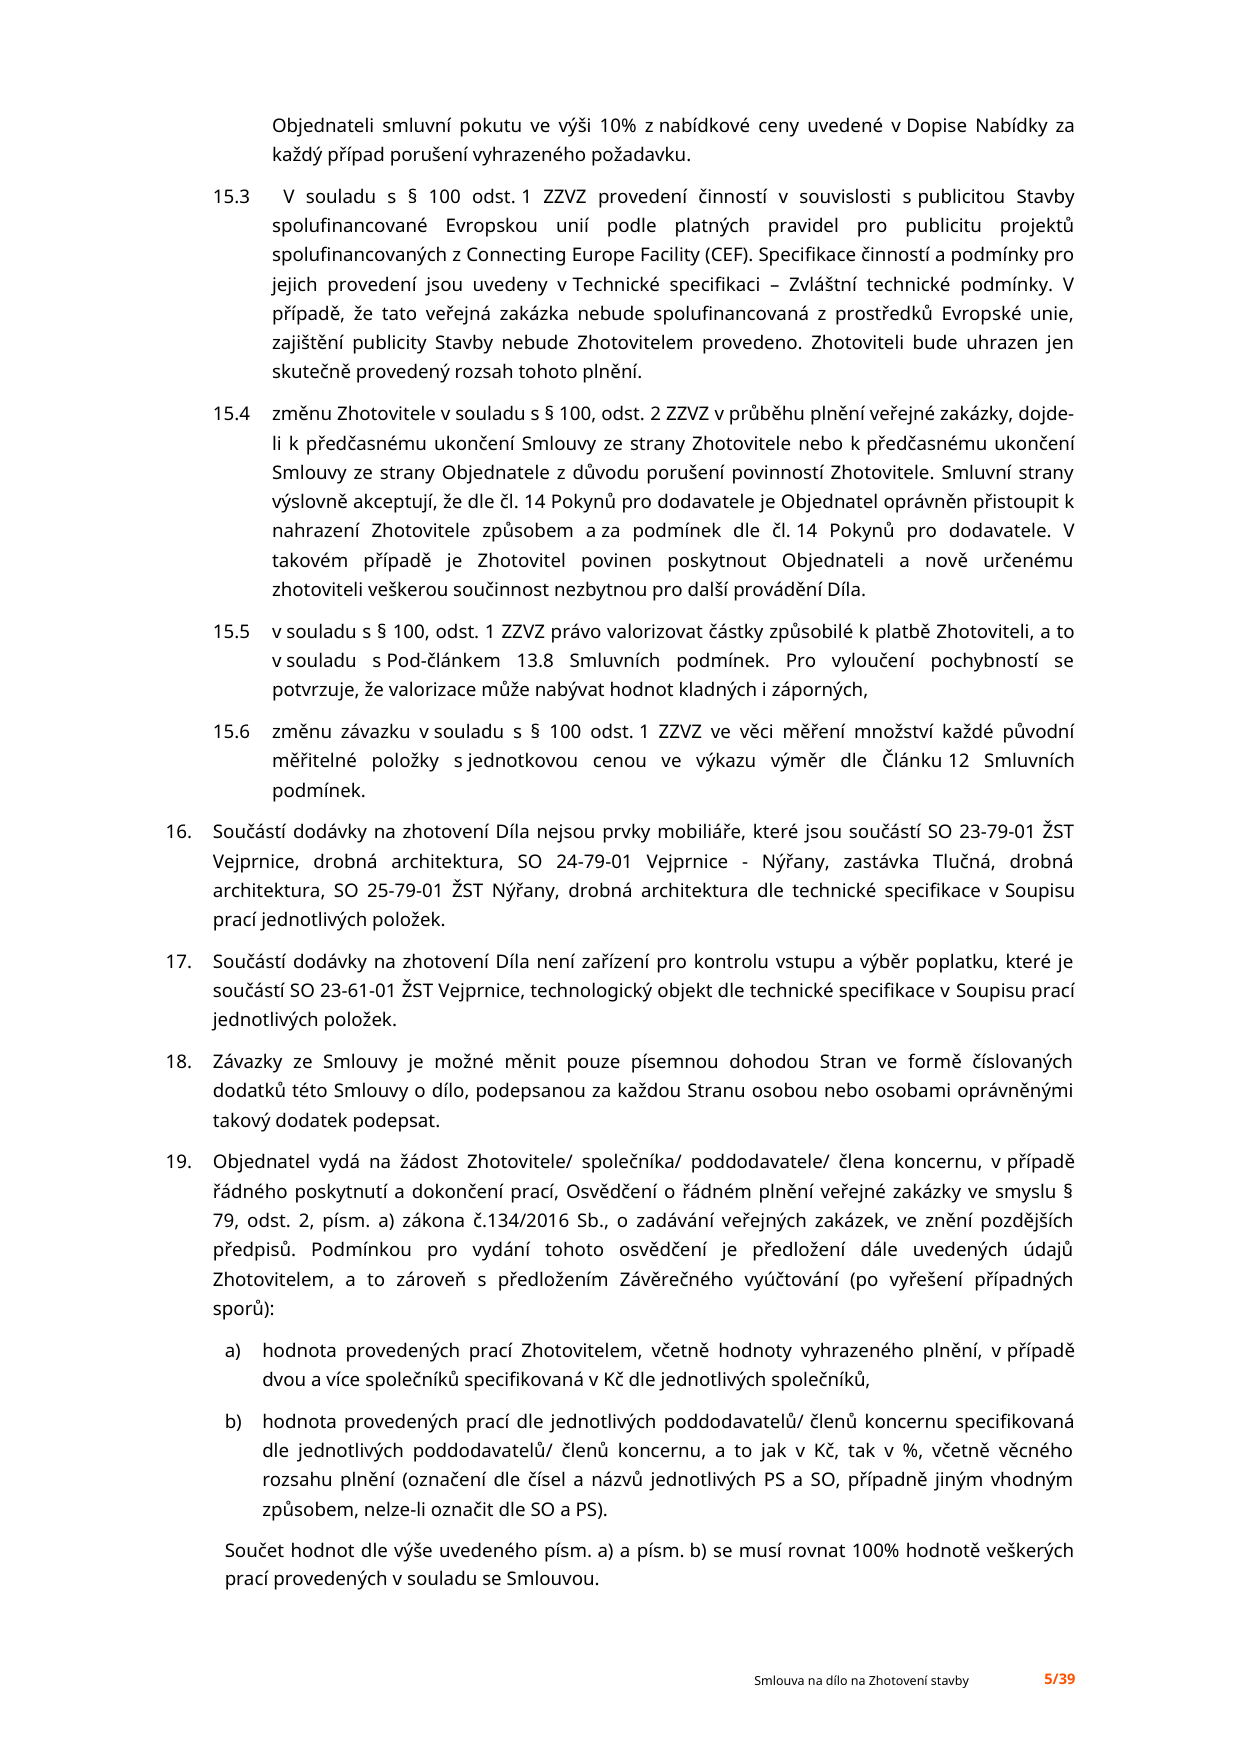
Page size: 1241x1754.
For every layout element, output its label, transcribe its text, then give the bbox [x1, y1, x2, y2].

text Součástí dodávky na zhotovení Díla není zařízení pro kontrolu vstupu a výběr poplatku, které je součástí SO 23-61-01 ŽST Vejprnice, technologický objekt dle technické specifikace v Soupisu prací jednotlivých položek. [165, 948, 1075, 1032]
text V souladu s § 100 odst. 1 ZZVZ provedení činností v souvislosti s publicitou Stavby spolufinancované Evropskou unií podle platných pravidel pro publicitu projektů spolufinancovaných z Connecting Europe Facility (CEF). Specifikace činností a podmínky pro jejich provedení jsou uvedeny v Technické specifikaci – Zvláštní technické podmínky. V případě, že tato veřejná zakázka nebude spolufinancovaná z prostředků Evropské unie, zajištění publicity Stavby nebude Zhotovitelem provedeno. Zhotoviteli bude uhrazen jen skutečně provedený rozsah tohoto plnění. [213, 183, 1075, 384]
text Závazky ze Smlouvy je možné měnit pouze písemnou dohodou Stran ve formě číslovaných dodatků této Smlouvy o dílo, podepsanou za každou Stranu osobou nebo osobami oprávněnými takový dodatek podepsat. [165, 1048, 1075, 1133]
text hodnota provedených prací dle jednotlivých poddodavatelů/ členů koncernu specifikovaná dle jednotlivých poddodavatelů/ členů koncernu, a to jak v Kč, tak v %, včetně věcného rozsahu plnění (označení dle čísel a názvů jednotlivých PS a SO, případně jiným vhodným způsobem, nelze-li označit dle SO a PS). [224, 1408, 1075, 1521]
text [213, 112, 1075, 167]
text hodnota provedených prací Zhotovitelem, včetně hodnoty vyhrazeného plnění, v případě dvou a více společníků specifikovaná v Kč dle jednotlivých společníků, [224, 1337, 1075, 1392]
text v souladu s § 100, odst. 1 ZZVZ právo valorizovat částky způsobilé k platbě Zhotoviteli, a to v souladu s Pod-článkem 13.8 Smluvních podmínek. Pro vyloučení pochybností se potvrzuje, že valorizace může nabývat hodnot kladných i záporných, [213, 618, 1075, 702]
text změnu závazku v souladu s § 100 odst. 1 ZZVZ ve věci měření množství každé původní měřitelné položky s jednotkovou cenou ve výkazu výměr dle Článku 12 Smluvních podmínek. [213, 718, 1075, 802]
text Objednatel vydá na žádost Zhotovitele/ společníka/ poddodavatele/ člena koncernu, v případě řádného poskytnutí a dokončení prací, Osvědčení o řádném plnění veřejné zakázky ve smyslu § 79, odst. 2, písm. a) zákona č.134/2016 Sb., o zadávání veřejných zakázek, ve znění pozdějších předpisů. Podmínkou pro vydání tohoto osvědčení je předložení dále uvedených údajů Zhotovitelem, a to zároveň s předložením Závěrečného vyúčtování (po vyřešení případných sporů): [165, 1149, 1075, 1321]
text Součet hodnot dle výše uvedeného písm. a) a písm. b) se musí rovnat 100% hodnotě veškerých prací provedených v souladu se Smlouvou. [224, 1538, 1075, 1591]
text Součástí dodávky na zhotovení Díla nejsou prvky mobiliáře, které jsou součástí SO 23-79-01 ŽST Vejprnice, drobná architektura, SO 24-79-01 Vejprnice - Nýřany, zastávka Tlučná, drobná architektura, SO 25-79-01 ŽST Nýřany, drobná architektura dle technické specifikace v Soupisu prací jednotlivých položek. [165, 819, 1075, 932]
text změnu Zhotovitele v souladu s § 100, odst. 2 ZZVZ v průběhu plnění veřejné zakázky, dojde-li k předčasnému ukončení Smlouvy ze strany Zhotovitele nebo k předčasnému ukončení Smlouvy ze strany Objednatele z důvodu porušení povinností Zhotovitele. Smluvní strany výslovně akceptují, že dle čl. 14 Pokynů pro dodavatele je Objednatel oprávněn přistoupit k nahrazení Zhotovitele způsobem a za podmínek dle čl. 14 Pokynů pro dodavatele. V takovém případě je Zhotovitel povinen poskytnout Objednateli a nově určenému zhotoviteli veškerou součinnost nezbytnou pro další provádění Díla. [213, 401, 1075, 602]
